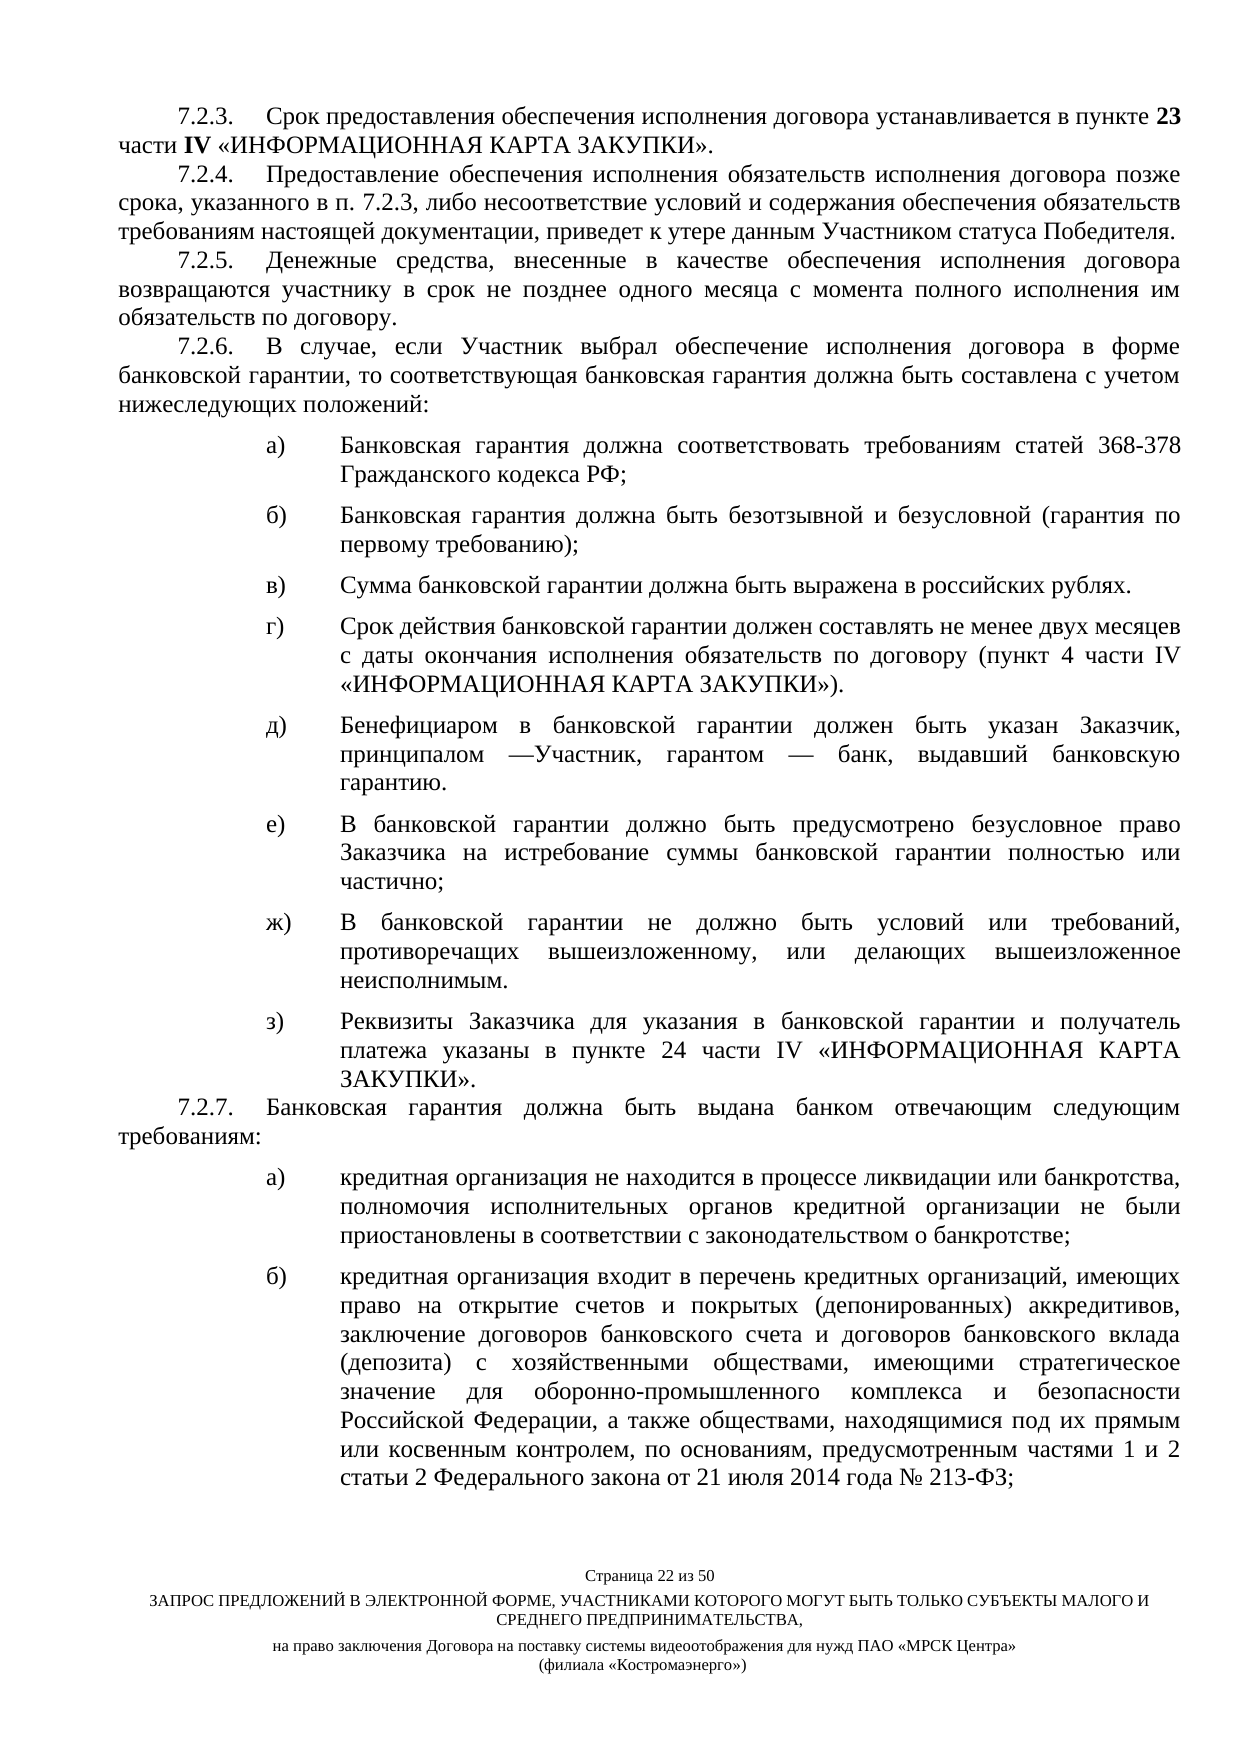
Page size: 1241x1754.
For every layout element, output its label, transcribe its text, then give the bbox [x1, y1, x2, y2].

list Бенефициаром в банковской гарантии должен быть указан Заказчик, принципалом —Участник, гарантом — банк, выдавший банковскую гарантию. [266, 710, 1181, 796]
subtitle Предоставление обеспечения исполнения обязательств исполнения договора позже срока, указанного в п. 7.2.3, либо несоответствие условий и содержания обеспечения обязательств требованиям настоящей документации, приведет к утере данным Участником статуса Победителя. [118, 159, 1181, 245]
list В банковской гарантии должно быть предусмотрено безусловное право Заказчика на истребование суммы банковской гарантии полностью или частично; [266, 809, 1181, 895]
list Банковская гарантия должна быть безотзывной и безусловной (гарантия по первому требованию); [266, 500, 1181, 557]
list Сумма банковской гарантии должна быть выражена в российских рублях. [266, 570, 1181, 599]
list Банковская гарантия должна соответствовать требованиям статей 368-378 Гражданского кодекса РФ; [266, 430, 1181, 487]
subtitle Срок предоставления обеспечения исполнения договора устанавливается в пункте 23 части IV «ИНФОРМАЦИОННАЯ КАРТА ЗАКУПКИ». [118, 101, 1181, 159]
list Реквизиты Заказчика для указания в банковской гарантии и получатель платежа указаны в пункте 24 части IV «ИНФОРМАЦИОННАЯ КАРТА ЗАКУПКИ». [266, 1006, 1181, 1092]
list кредитная организация не находится в процессе ликвидации или банкротства, полномочия исполнительных органов кредитной организации не были приостановлены в соответствии с законодательством о банкротстве; [266, 1162, 1181, 1249]
subtitle В случае, если Участник выбрал обеспечение исполнения договора в форме банковской гарантии, то соответствующая банковская гарантия должна быть составлена с учетом нижеследующих положений: [118, 331, 1181, 417]
list кредитная организация входит в перечень кредитных организаций, имеющих право на открытие счетов и покрытых (депонированных) аккредитивов, заключение договоров банковского счета и договоров банковского вклада (депозита) с хозяйственными обществами, имеющими стратегическое значение для оборонно-промышленного комплекса и безопасности Российской Федерации, а также обществами, находящимися под их прямым или косвенным контролем, по основаниям, предусмотренным частями 1 и 2 статьи 2 Федерального закона от 21 июля 2014 года № 213-ФЗ; [266, 1261, 1181, 1491]
list Срок действия банковской гарантии должен составлять не менее двух месяцев с даты окончания исполнения обязательств по договору (пункт 4 части IV «ИНФОРМАЦИОННАЯ КАРТА ЗАКУПКИ»). [266, 611, 1181, 697]
list В банковской гарантии не должно быть условий или требований, противоречащих вышеизложенному, или делающих вышеизложенное неисполнимым. [266, 907, 1181, 994]
subtitle Денежные средства, внесенные в качестве обеспечения исполнения договора возвращаются участнику в срок не позднее одного месяца с момента полного исполнения им обязательств по договору. [118, 245, 1181, 331]
subtitle Банковская гарантия должна быть выдана банком отвечающим следующим требованиям: [118, 1092, 1181, 1150]
